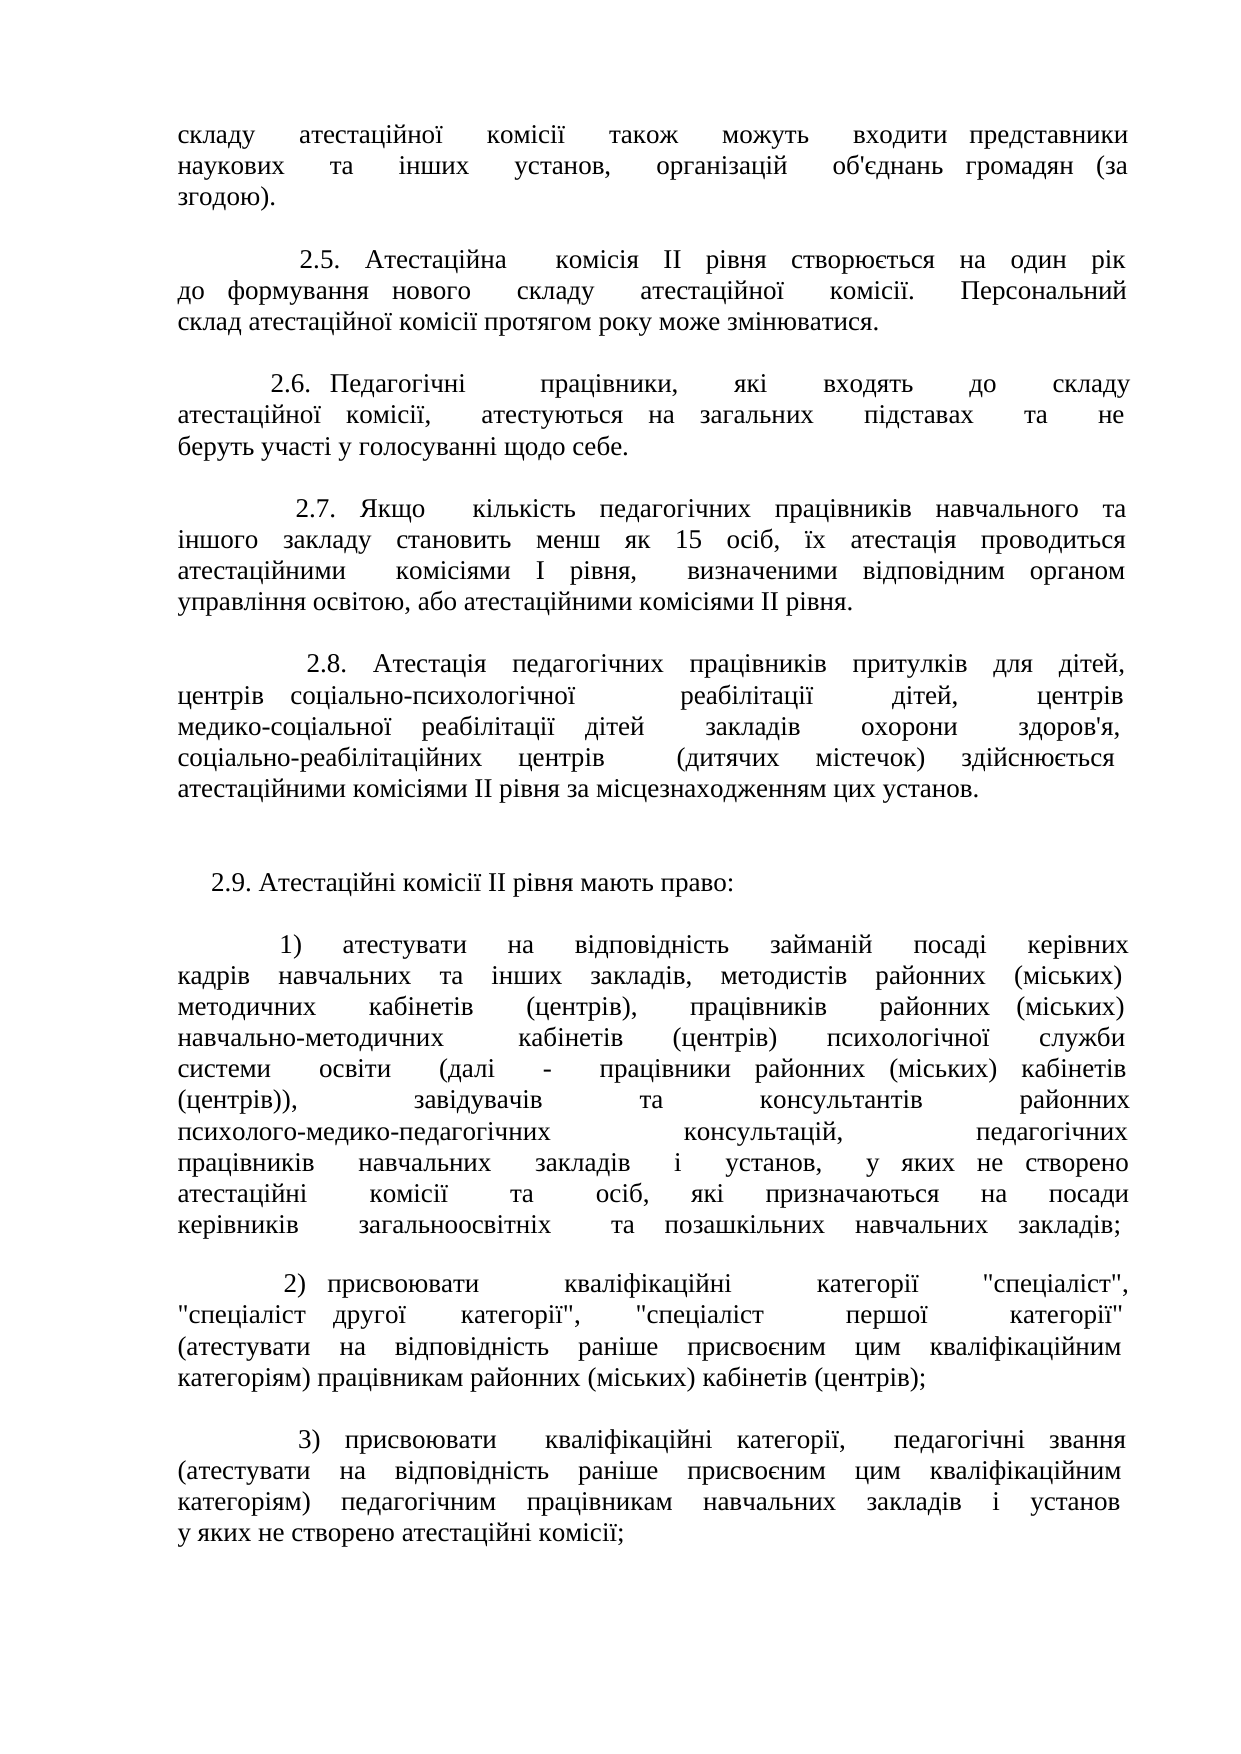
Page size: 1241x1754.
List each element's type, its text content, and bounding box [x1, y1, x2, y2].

text 2) присвоювати кваліфікаційні категорії "спеціаліст", "спеціаліст другої категорії", "спеціаліст першої категорії" (атестувати на відповідність раніше присвоєним цим кваліфікаційним категоріям) працівникам районних (міських) кабінетів (центрів); [177, 1267, 1152, 1392]
text 3) присвоювати кваліфікаційні категорії, педагогічні звання (атестувати на відповідність раніше присвоєним цим кваліфікаційним категоріям) педагогічним працівникам навчальних закладів і установ у яких не створено атестаційні комісії; [177, 1423, 1152, 1548]
text 2.7. Якщо кількість педагогічних працівників навчального та іншого закладу становить менш як 15 осіб, їх атестація проводиться атестаційними комісіями I рівня, визначеними відповідним органом управління освітою, або атестаційними комісіями II рівня. [177, 492, 1152, 616]
text 2.9. Атестаційні комісії II рівня мають право: [177, 866, 1152, 897]
text 2.6. Педагогічні працівники, які входять до складу атестаційної комісії, атестуються на загальних підставах та не беруть участі у голосуванні щодо себе. [177, 367, 1152, 461]
text 2.8. Атестація педагогічних працівників притулків для дітей, центрів соціально-психологічної реабілітації дітей, центрів медико-соціальної реабілітації дітей закладів охорони здоров'я, соціально-реабілітаційних центрів (дитячих містечок) здійснюється атестаційними комісіями II рівня за місцезнаходженням цих установ. [177, 648, 1152, 803]
text 2.5. Атестаційна комісія ІІ рівня створюється на один рік до формування нового складу атестаційної комісії. Персональний склад атестаційної комісії протягом року може змінюватися. [177, 243, 1152, 336]
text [177, 118, 1152, 212]
text 1) атестувати на відповідність займаній посаді керівних кадрів навчальних та інших закладів, методистів районних (міських) методичних кабінетів (центрів), працівників районних (міських) навчально-методичних кабінетів (центрів) психологічної служби системи освіти (далі - працівники районних (міських) кабінетів (центрів)), завідувачів та консультантів районних психолого-медико-педагогічних консультацій, педагогічних працівників навчальних закладів і установ, у яких не створено атестаційні комісії та осіб, які призначаються на посади керівників загальноосвітніх та позашкільних навчальних закладів; [177, 928, 1152, 1267]
